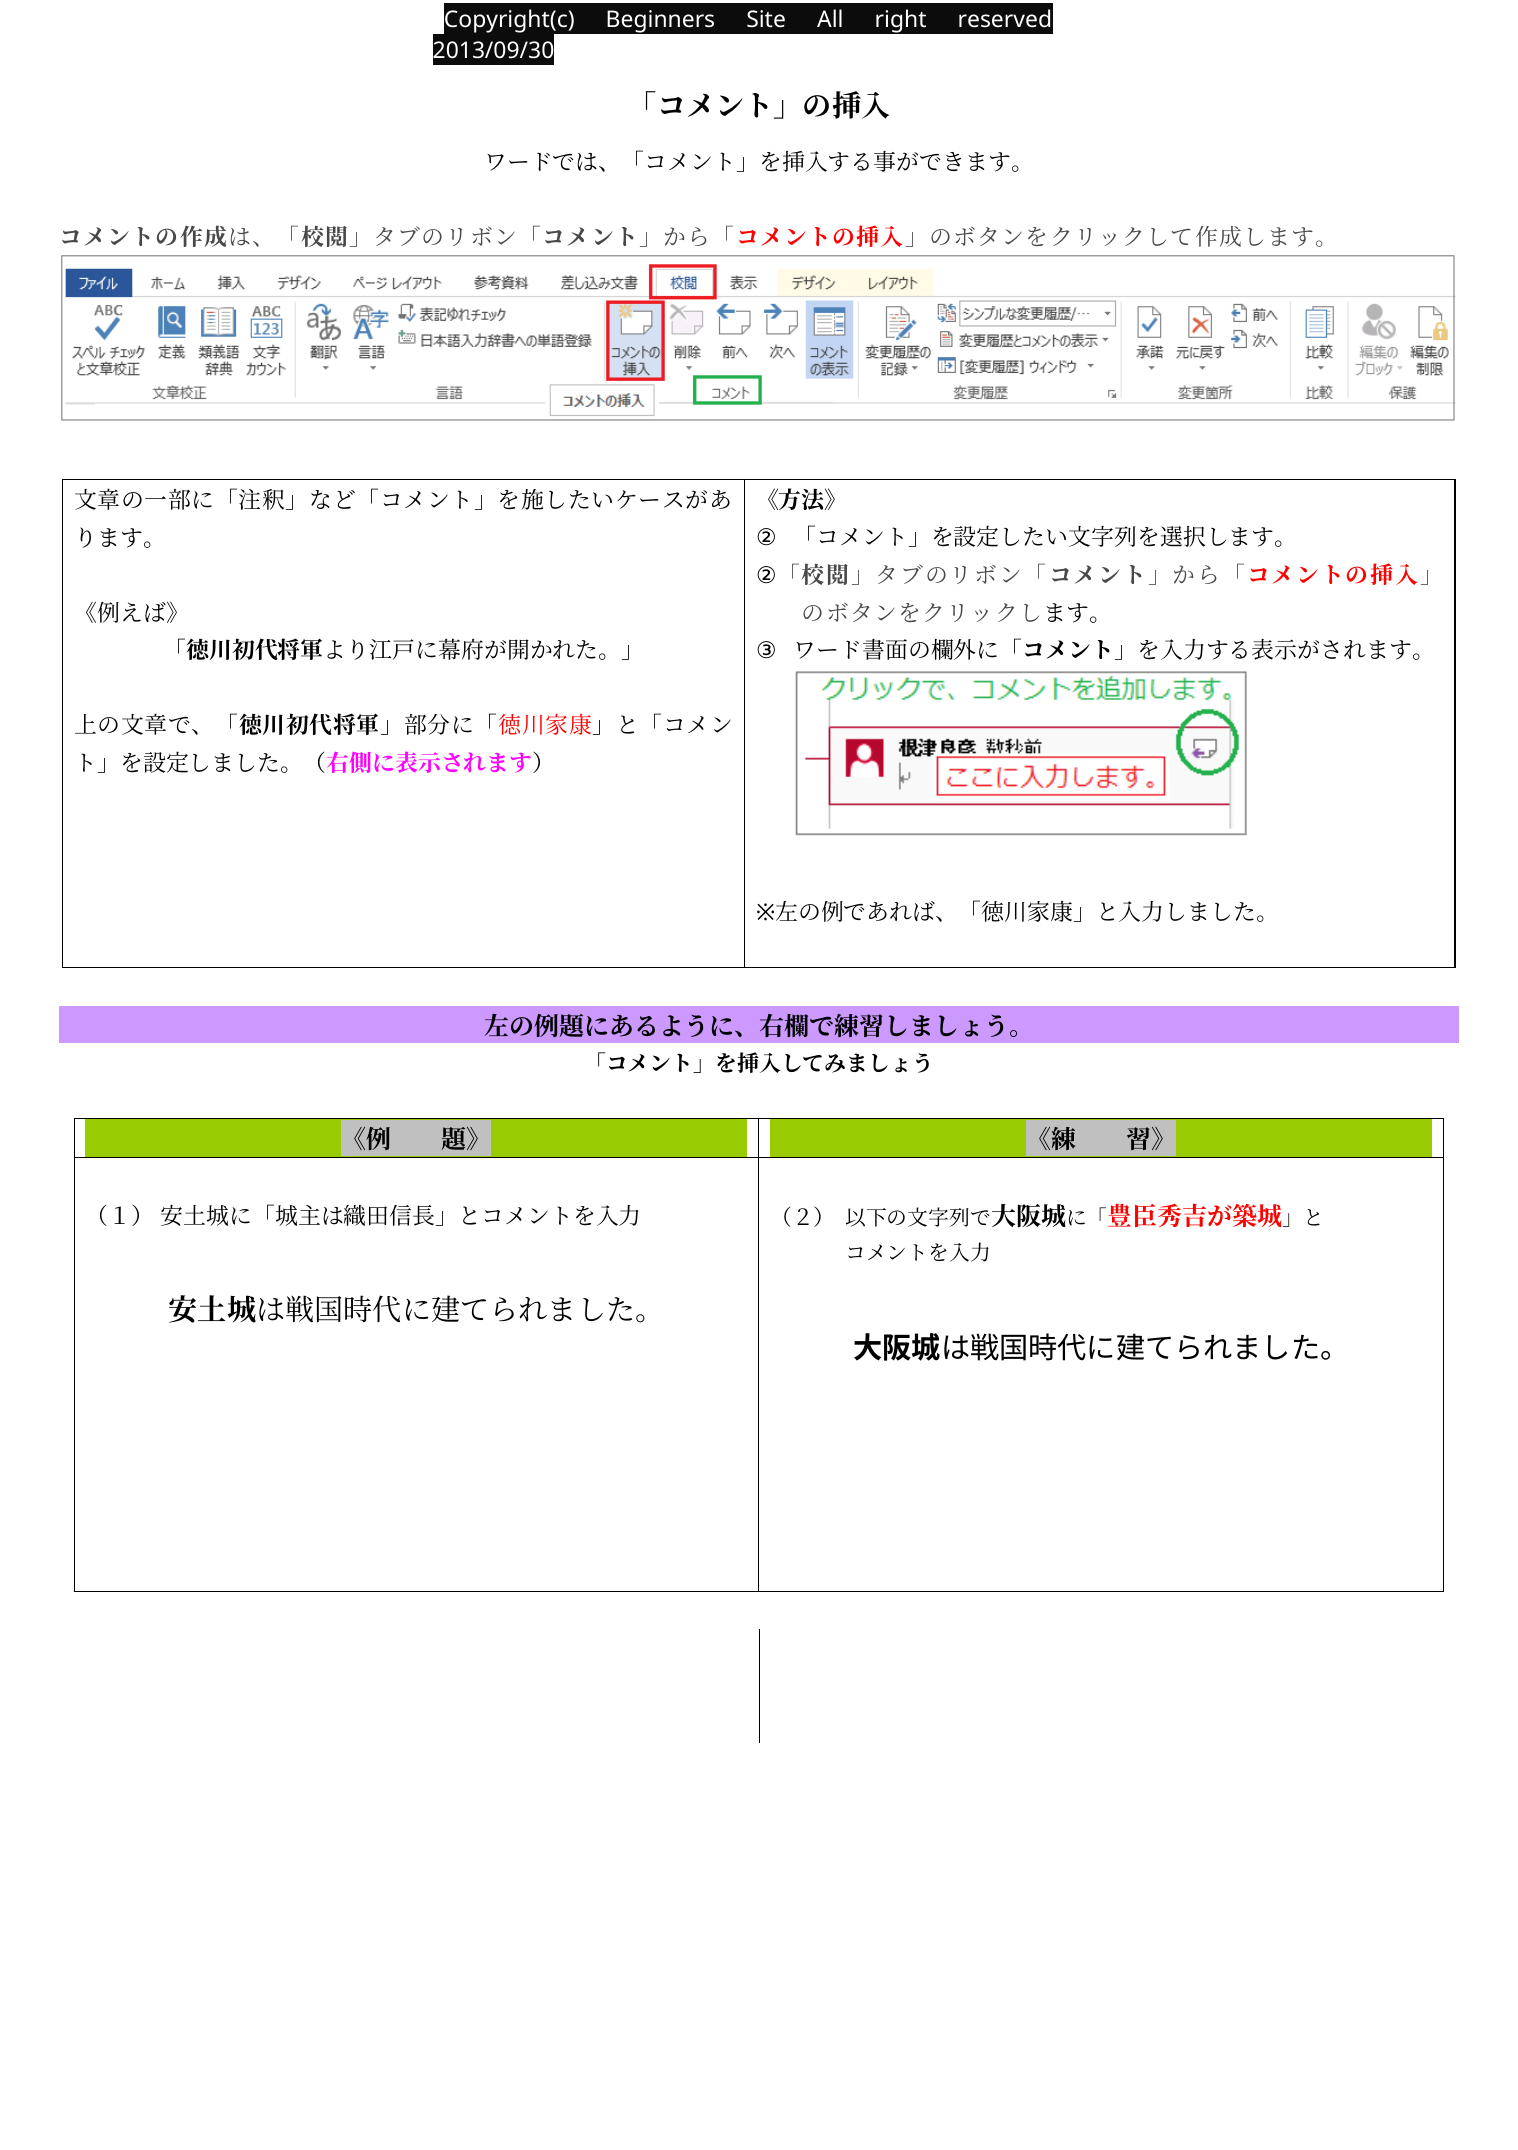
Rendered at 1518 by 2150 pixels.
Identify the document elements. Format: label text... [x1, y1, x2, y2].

text 左の例題にあるように、右欄で練習しましょう。 [59, 1006, 1459, 1043]
text 「コメント」の挿入 [59, 66, 1459, 141]
table_cell 以下の文字列で大阪城に「豊臣秀吉が築城」と コメントを入力 大阪城は戦国時代に建てられました。 [759, 1158, 1443, 1591]
table_cell 安土城に「城主は織田信長」とコメントを入力 安土城は戦国時代に建てられました。 [75, 1158, 758, 1591]
table_header 《方法》 「コメント」を設定したい文字列を選択します。 ②「校閲」タブのリボン「コメント」から「コメントの挿入」のボタンをクリックします。 ワード書面の欄外に「コメント」を入力する表示がされます。 ※左の例であれば、「徳川家康」と入力しました。 [745, 480, 1454, 967]
table_header 文章の一部に「注釈」など「コメント」を施したいケースがあります。 《例えば》 「徳川初代将軍より江戸に幕府が開かれた。」 上の文章で、「徳川初代将軍」部分に「徳川家康」と「コメント」を設定しました。（右側に表示されます） [63, 480, 744, 967]
text 「コメント」を挿入してみましょう [59, 1043, 1459, 1081]
text コメントの作成は、「校閲」タブのリボン「コメント」から「コメントの挿入」のボタンをクリックして作成します。 [59, 216, 1459, 254]
text ワードでは、「コメント」を挿入する事ができます。 [59, 141, 1459, 179]
picture [59, 253, 1458, 424]
picture [793, 667, 1250, 840]
